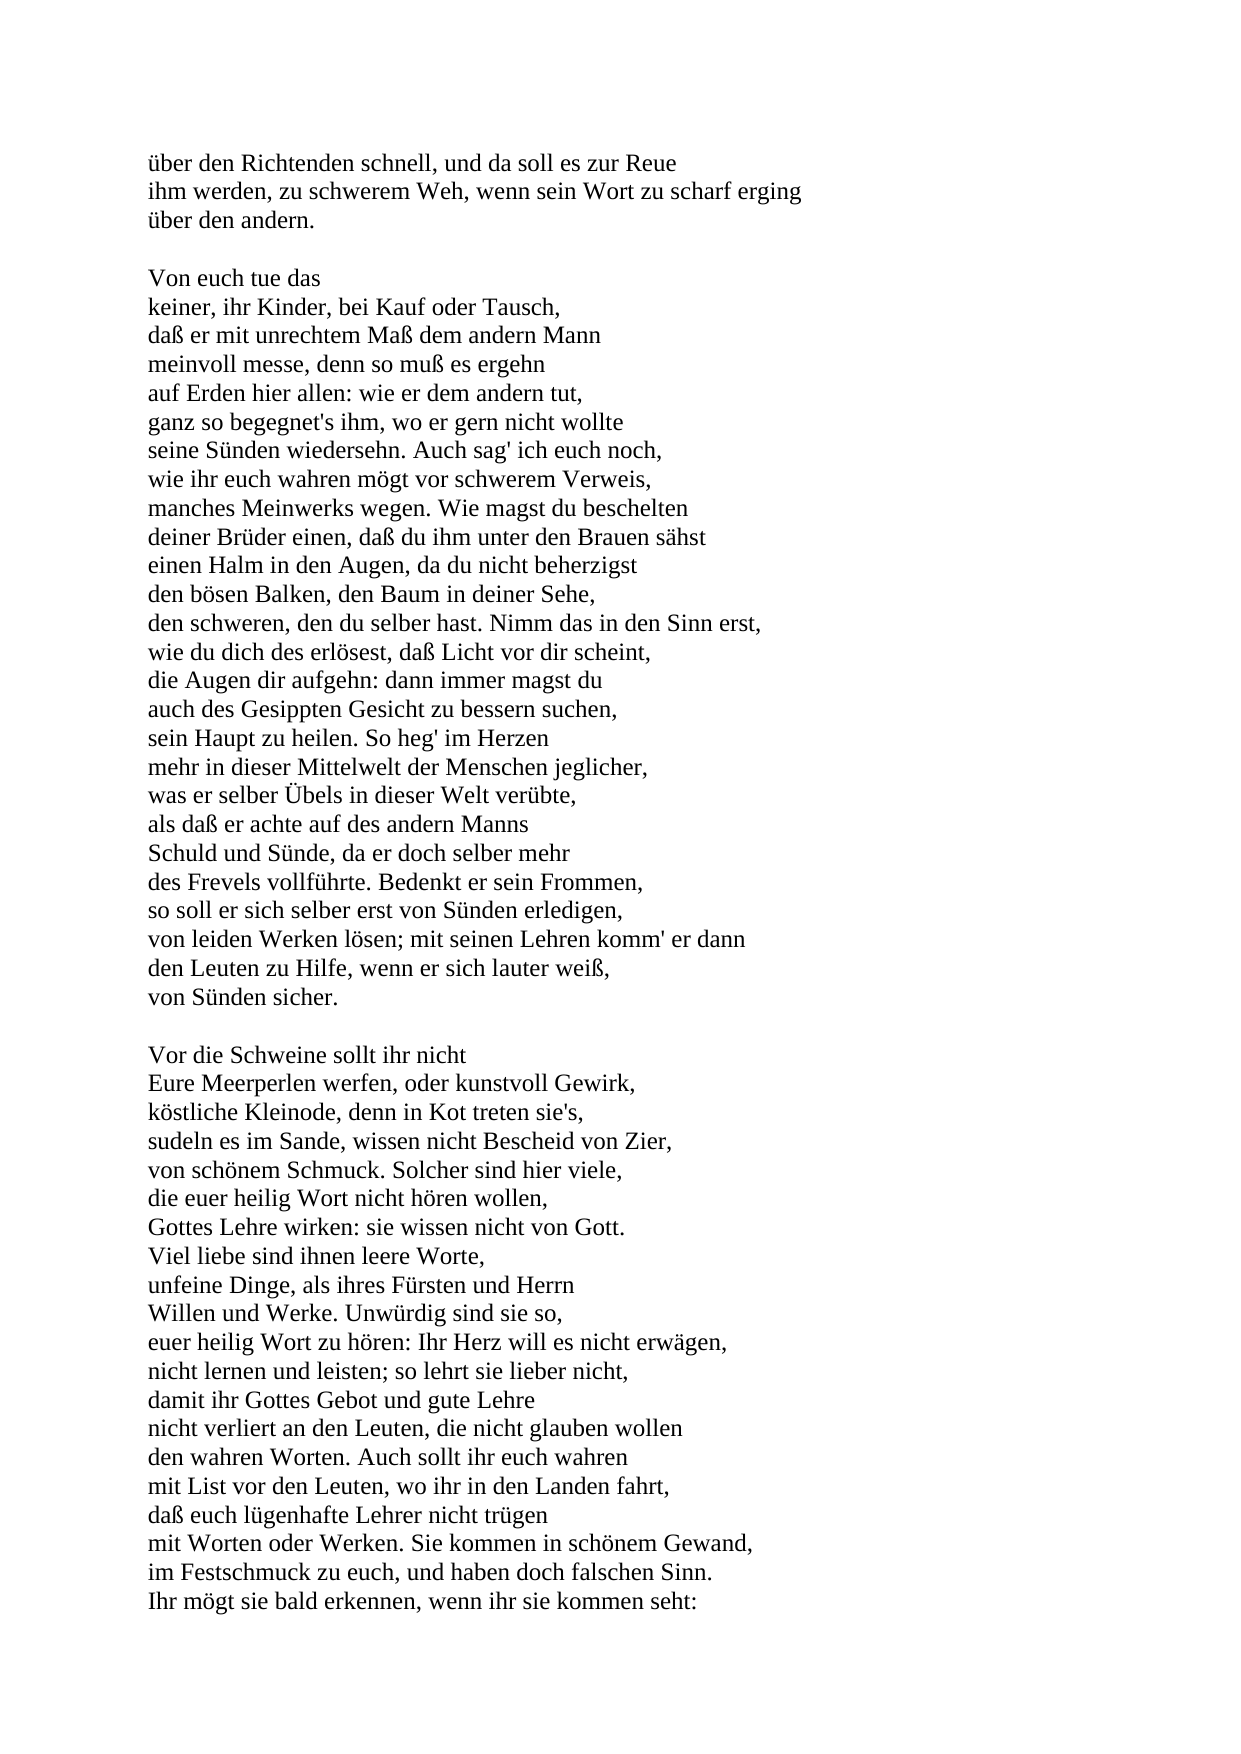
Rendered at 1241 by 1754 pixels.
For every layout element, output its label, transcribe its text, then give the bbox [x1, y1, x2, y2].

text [148, 1040, 1093, 1615]
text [148, 148, 1093, 234]
text Von euch tue das keiner, ihr Kinder, bei Kauf oder Tausch, daß er mit unrechtem Maß dem andern Mann meinvoll messe, denn so muß es ergehn auf Erden hier allen: wie er dem andern tut, ganz so begegnet's ihm, wo er gern nicht wollte seine Sünden wiedersehn. Auch sag' ich euch noch, wie ihr euch wahren mögt vor schwerem Verweis, manches Meinwerks wegen. Wie magst du beschelten deiner Brüder einen, daß du ihm unter den Brauen sähst einen Halm in den Augen, da du nicht beherzigst den bösen Balken, den Baum in deiner Sehe, den schweren, den du selber hast. Nimm das in den Sinn erst, wie du dich des erlösest, daß Licht vor dir scheint, die Augen dir aufgehn: dann immer magst du auch des Gesippten Gesicht zu bessern suchen, sein Haupt zu heilen. So heg' im Herzen mehr in dieser Mittelwelt der Menschen jeglicher, was er selber Übels in dieser Welt verübte, als daß er achte auf des andern Manns Schuld und Sünde, da er doch selber mehr des Frevels vollführte. Bedenkt er sein Frommen, so soll er sich selber erst von Sünden erledigen, von leiden Werken lösen; mit seinen Lehren komm' er dann den Leuten zu Hilfe, wenn er sich lauter weiß, von Sünden sicher. [148, 263, 1093, 1011]
